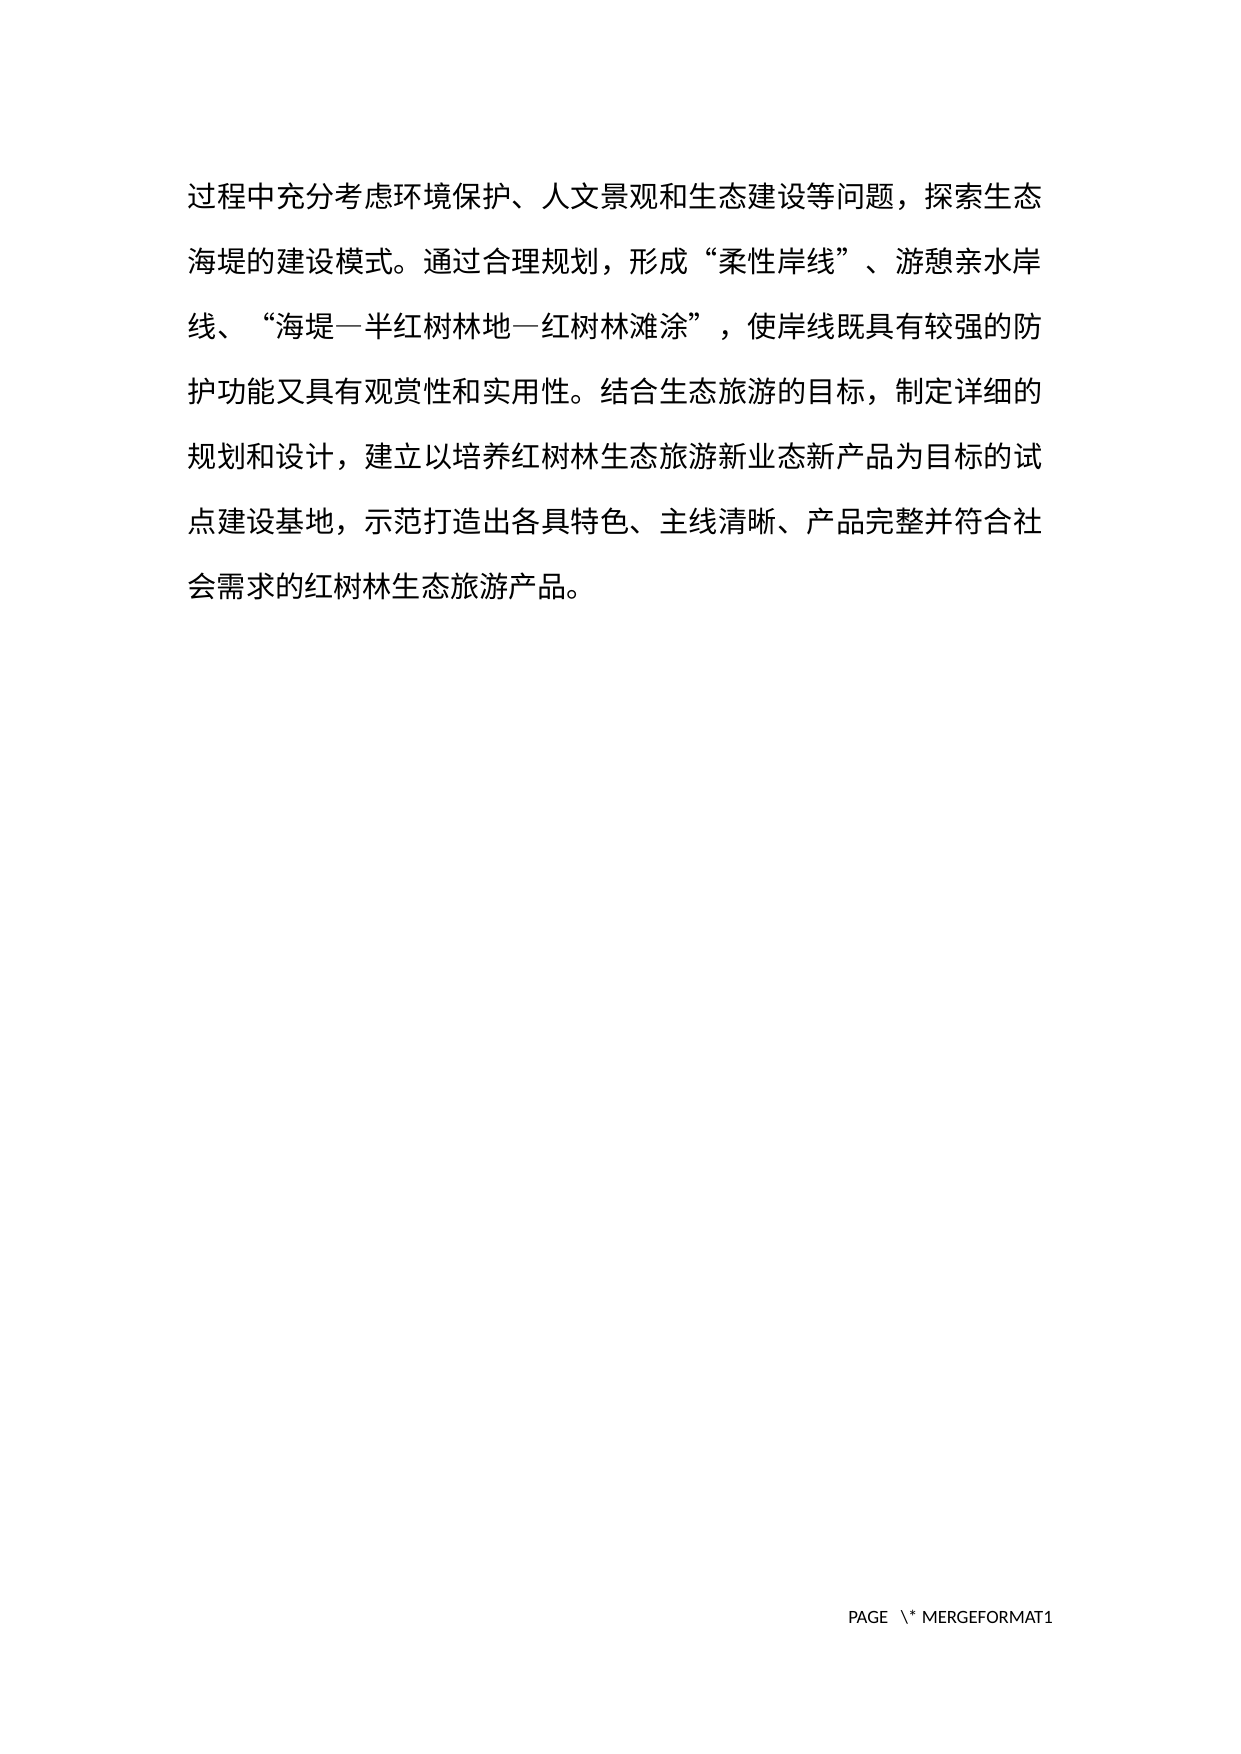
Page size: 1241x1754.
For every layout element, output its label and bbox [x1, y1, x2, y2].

table_cell [188, 162, 1044, 649]
